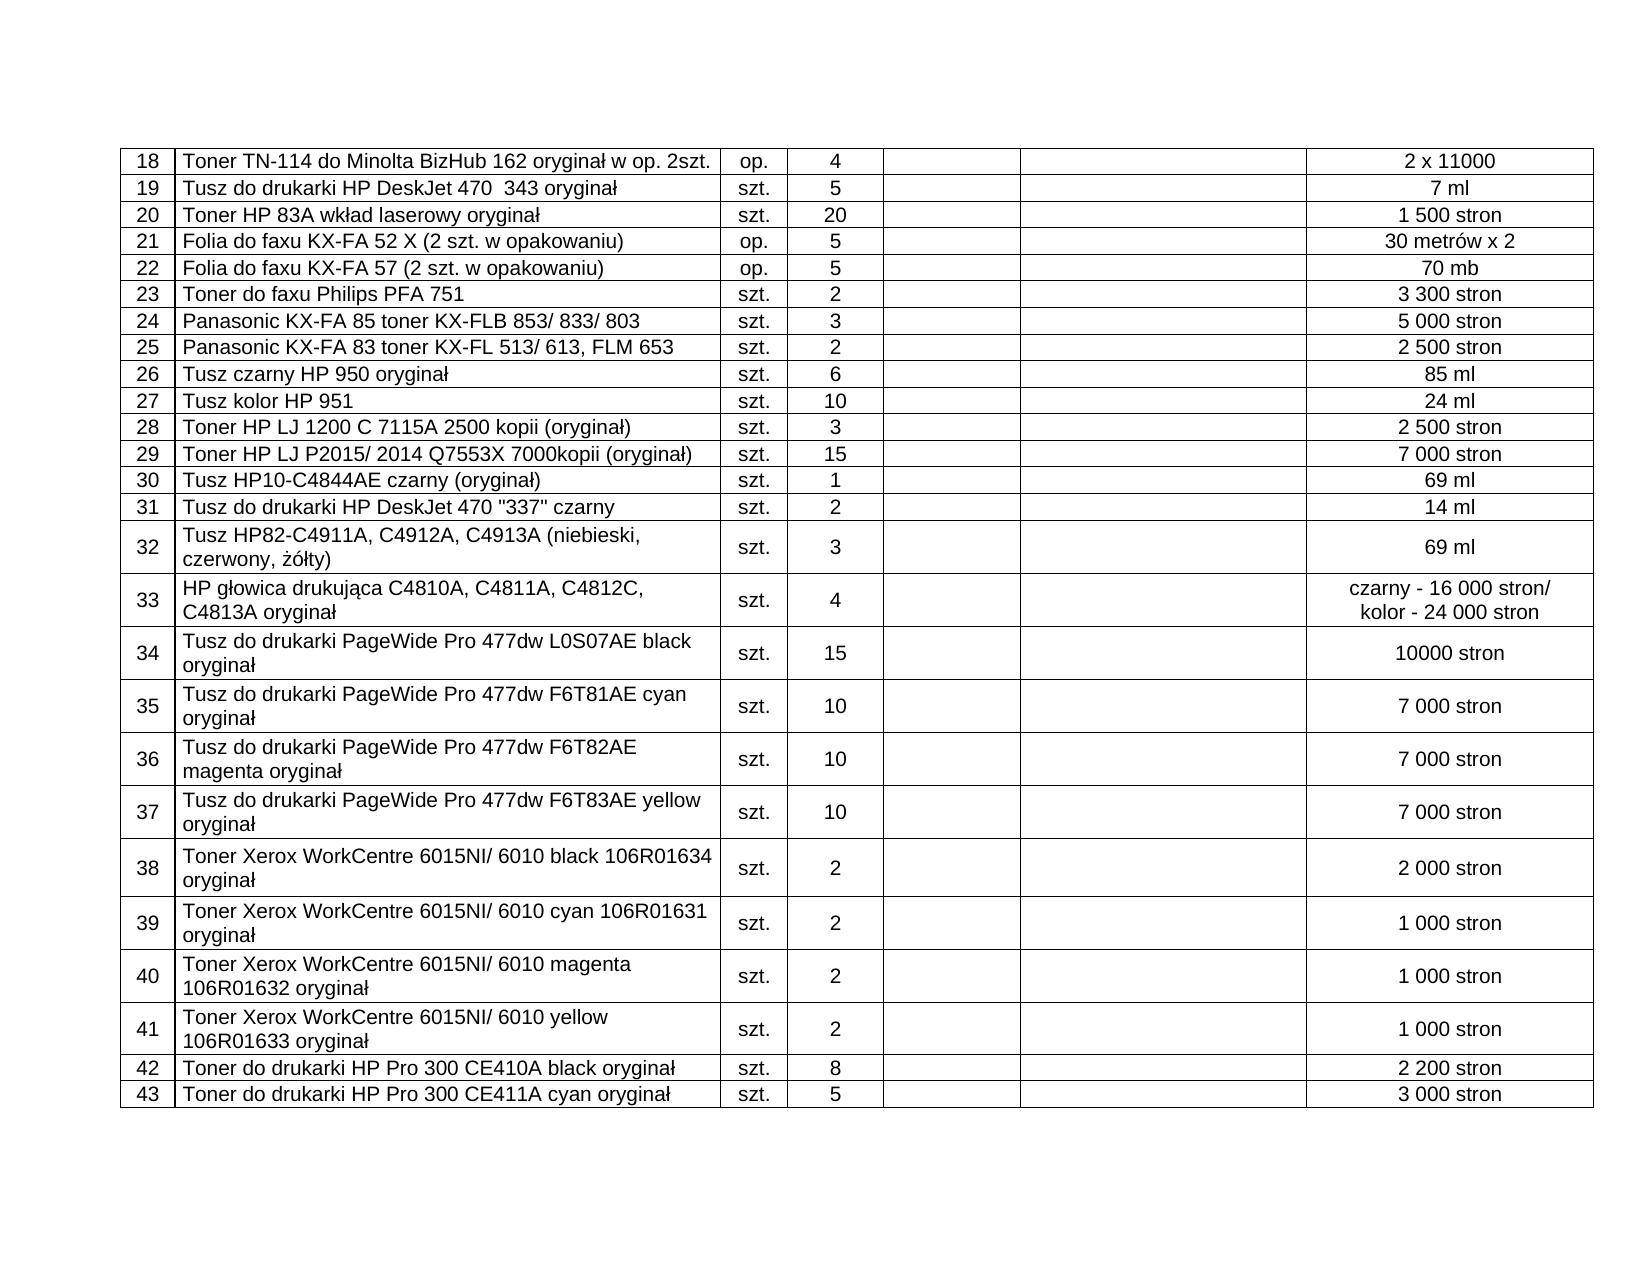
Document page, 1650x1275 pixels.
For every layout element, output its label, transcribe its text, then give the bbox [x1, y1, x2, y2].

table_cell 69 ml [1307, 467, 1593, 493]
table_cell [884, 521, 1020, 573]
table_cell Panasonic KX-FA 83 toner KX-FL 513/ 613, FLM 653 [176, 335, 720, 360]
table_cell Folia do faxu KX-FA 52 X (2 szt. w opakowaniu) [176, 228, 720, 254]
table_cell op. [721, 255, 787, 280]
table_cell 37 [121, 786, 174, 838]
table_cell [1021, 255, 1306, 280]
table_cell [884, 1055, 1020, 1080]
table_cell 31 [121, 494, 174, 519]
table_cell [1021, 1003, 1306, 1054]
table_cell 27 [121, 388, 174, 413]
table_cell 1 [788, 467, 883, 493]
table_cell [1021, 1055, 1306, 1080]
table_cell szt. [721, 839, 787, 896]
table_cell [884, 414, 1020, 440]
table_cell [884, 897, 1020, 949]
table_cell 7 000 stron [1307, 441, 1593, 466]
table_cell [1021, 680, 1306, 732]
table_cell Tusz do drukarki PageWide Pro 477dw F6T82AE magenta oryginał [176, 733, 720, 785]
table_cell Tusz do drukarki HP DeskJet 470 "337" czarny [176, 494, 720, 519]
table_cell [884, 308, 1020, 333]
table_cell 3 [788, 414, 883, 440]
table_cell 30 [121, 467, 174, 493]
table_cell [1021, 521, 1306, 573]
table_cell 10 [788, 680, 883, 732]
table_cell 18 [121, 149, 174, 174]
table_cell [884, 680, 1020, 732]
table_cell szt. [721, 1081, 787, 1107]
table_cell 40 [121, 950, 174, 1002]
table_cell [1021, 414, 1306, 440]
table_cell [884, 627, 1020, 679]
table_cell 43 [121, 1081, 174, 1107]
table_cell 5 [788, 228, 883, 254]
table_cell 70 mb [1307, 255, 1593, 280]
table_cell szt. [721, 897, 787, 949]
table_cell 19 [121, 175, 174, 201]
table_cell Panasonic KX-FA 85 toner KX-FLB 853/ 833/ 803 [176, 308, 720, 333]
table_cell Tusz do drukarki PageWide Pro 477dw F6T83AE yellow oryginał [176, 786, 720, 838]
table_cell 4 [788, 149, 883, 174]
table_cell [884, 335, 1020, 360]
table_cell szt. [721, 281, 787, 307]
table_cell 3 300 stron [1307, 281, 1593, 307]
table_cell szt. [721, 361, 787, 387]
table_cell 24 [121, 308, 174, 333]
table_cell [884, 1081, 1020, 1107]
table_cell 20 [788, 202, 883, 227]
table_cell 1 500 stron [1307, 202, 1593, 227]
table_cell 2 x 11000 [1307, 149, 1593, 174]
table_cell [1021, 897, 1306, 949]
table_cell 2 200 stron [1307, 1055, 1593, 1080]
table_cell 6 [788, 361, 883, 387]
table_cell szt. [721, 467, 787, 493]
table_cell op. [721, 228, 787, 254]
table_cell [1021, 1081, 1306, 1107]
table_cell [1021, 786, 1306, 838]
table_cell Toner HP 83A wkład laserowy oryginał [176, 202, 720, 227]
table_cell Toner Xerox WorkCentre 6015NI/ 6010 black 106R01634 oryginał [176, 839, 720, 896]
table_cell 3 [788, 521, 883, 573]
table_cell [1021, 574, 1306, 626]
table_cell [1021, 441, 1306, 466]
table_cell 2 [788, 897, 883, 949]
table_cell 7 ml [1307, 175, 1593, 201]
table_cell [884, 441, 1020, 466]
table_cell 20 [121, 202, 174, 227]
table_cell szt. [721, 521, 787, 573]
table_cell [1021, 308, 1306, 333]
table_cell 7 000 stron [1307, 786, 1593, 838]
table_cell [884, 494, 1020, 519]
table_cell 42 [121, 1055, 174, 1080]
table_cell szt. [721, 335, 787, 360]
table_cell szt. [721, 202, 787, 227]
table_cell HP głowica drukująca C4810A, C4811A, C4812C, C4813A oryginał [176, 574, 720, 626]
table_cell [1021, 335, 1306, 360]
table_cell [1021, 467, 1306, 493]
table_cell [1021, 627, 1306, 679]
table_cell Tusz do drukarki PageWide Pro 477dw F6T81AE cyan oryginał [176, 680, 720, 732]
table_cell 3 [788, 308, 883, 333]
table_cell szt. [721, 1003, 787, 1054]
table_cell szt. [721, 574, 787, 626]
table_cell [884, 467, 1020, 493]
table_cell 69 ml [1307, 521, 1593, 573]
table_cell 5 [788, 1081, 883, 1107]
table_cell 2 [788, 950, 883, 1002]
table_cell 2 [788, 281, 883, 307]
table_cell 5 000 stron [1307, 308, 1593, 333]
table_cell 3 000 stron [1307, 1081, 1593, 1107]
table_cell szt. [721, 175, 787, 201]
table_cell 2 500 stron [1307, 335, 1593, 360]
table_cell 38 [121, 839, 174, 896]
table_cell [1021, 950, 1306, 1002]
table_cell 7 000 stron [1307, 733, 1593, 785]
table_cell Toner Xerox WorkCentre 6015NI/ 6010 cyan 106R01631 oryginał [176, 897, 720, 949]
table_cell Toner do drukarki HP Pro 300 CE411A cyan oryginał [176, 1081, 720, 1107]
table_cell 4 [788, 574, 883, 626]
table_cell Tusz do drukarki PageWide Pro 477dw L0S07AE black oryginał [176, 627, 720, 679]
table_cell 85 ml [1307, 361, 1593, 387]
table_cell 36 [121, 733, 174, 785]
table_cell 35 [121, 680, 174, 732]
table_cell 34 [121, 627, 174, 679]
table_cell 26 [121, 361, 174, 387]
table_cell Tusz HP10-C4844AE czarny (oryginał) [176, 467, 720, 493]
table_cell 24 ml [1307, 388, 1593, 413]
table_cell [1021, 494, 1306, 519]
table_cell Toner Xerox WorkCentre 6015NI/ 6010 yellow 106R01633 oryginał [176, 1003, 720, 1054]
table_cell szt. [721, 441, 787, 466]
table_cell szt. [721, 388, 787, 413]
table_cell [884, 281, 1020, 307]
table_cell 1 000 stron [1307, 897, 1593, 949]
table_cell 33 [121, 574, 174, 626]
table_cell [884, 839, 1020, 896]
table_cell Toner do drukarki HP Pro 300 CE410A black oryginał [176, 1055, 720, 1080]
table_cell 14 ml [1307, 494, 1593, 519]
table_cell 1 000 stron [1307, 950, 1593, 1002]
table_cell 15 [788, 441, 883, 466]
table_cell Toner HP LJ 1200 C 7115A 2500 kopii (oryginał) [176, 414, 720, 440]
table_cell 5 [788, 255, 883, 280]
table_cell 30 metrów x 2 [1307, 228, 1593, 254]
table_cell [884, 361, 1020, 387]
table_cell [884, 950, 1020, 1002]
table_cell [1021, 361, 1306, 387]
table_cell [884, 175, 1020, 201]
table_cell [884, 202, 1020, 227]
table_cell op. [721, 149, 787, 174]
table_cell 23 [121, 281, 174, 307]
table_cell szt. [721, 1055, 787, 1080]
table_cell [884, 733, 1020, 785]
table_cell 2 [788, 494, 883, 519]
table_cell [884, 786, 1020, 838]
table_cell Tusz do drukarki HP DeskJet 470 343 oryginał [176, 175, 720, 201]
table_cell [884, 574, 1020, 626]
table_cell Toner TN-114 do Minolta BizHub 162 oryginał w op. 2szt. [176, 149, 720, 174]
table_cell szt. [721, 733, 787, 785]
table_cell czarny - 16 000 stron/ kolor - 24 000 stron [1307, 574, 1593, 626]
table_cell 15 [788, 627, 883, 679]
table_cell szt. [721, 494, 787, 519]
table_cell 32 [121, 521, 174, 573]
table_cell 8 [788, 1055, 883, 1080]
table_cell 29 [121, 441, 174, 466]
table_cell Tusz HP82-C4911A, C4912A, C4913A (niebieski, czerwony, żółty) [176, 521, 720, 573]
table_cell Toner do faxu Philips PFA 751 [176, 281, 720, 307]
table_cell [884, 255, 1020, 280]
table_cell [1021, 175, 1306, 201]
table_cell [884, 228, 1020, 254]
table_cell Tusz kolor HP 951 [176, 388, 720, 413]
table_cell 5 [788, 175, 883, 201]
table_cell [884, 388, 1020, 413]
table_cell 10 [788, 388, 883, 413]
table_cell 2 000 stron [1307, 839, 1593, 896]
table_cell 10 [788, 786, 883, 838]
table_cell [1021, 281, 1306, 307]
table_cell 21 [121, 228, 174, 254]
table_cell 1 000 stron [1307, 1003, 1593, 1054]
table_cell Folia do faxu KX-FA 57 (2 szt. w opakowaniu) [176, 255, 720, 280]
table_cell [884, 149, 1020, 174]
table_cell [1021, 228, 1306, 254]
table_cell szt. [721, 680, 787, 732]
table_cell 39 [121, 897, 174, 949]
table_cell [1021, 202, 1306, 227]
table_cell Toner Xerox WorkCentre 6015NI/ 6010 magenta 106R01632 oryginał [176, 950, 720, 1002]
table_cell [1021, 839, 1306, 896]
table_cell 2 [788, 335, 883, 360]
table_cell szt. [721, 950, 787, 1002]
table_cell 41 [121, 1003, 174, 1054]
table_cell Toner HP LJ P2015/ 2014 Q7553X 7000kopii (oryginał) [176, 441, 720, 466]
table_cell szt. [721, 308, 787, 333]
table_cell 22 [121, 255, 174, 280]
table_cell 2 [788, 839, 883, 896]
table_cell szt. [721, 786, 787, 838]
table_cell [1021, 388, 1306, 413]
table_cell Tusz czarny HP 950 oryginał [176, 361, 720, 387]
table_cell 10 [788, 733, 883, 785]
table_cell [884, 1003, 1020, 1054]
table_cell szt. [721, 627, 787, 679]
table_cell szt. [721, 414, 787, 440]
table_cell 10000 stron [1307, 627, 1593, 679]
table_cell [1021, 733, 1306, 785]
table_cell 2 500 stron [1307, 414, 1593, 440]
table_cell 7 000 stron [1307, 680, 1593, 732]
table_cell 25 [121, 335, 174, 360]
table_cell [1021, 149, 1306, 174]
table_cell 28 [121, 414, 174, 440]
table_cell 2 [788, 1003, 883, 1054]
